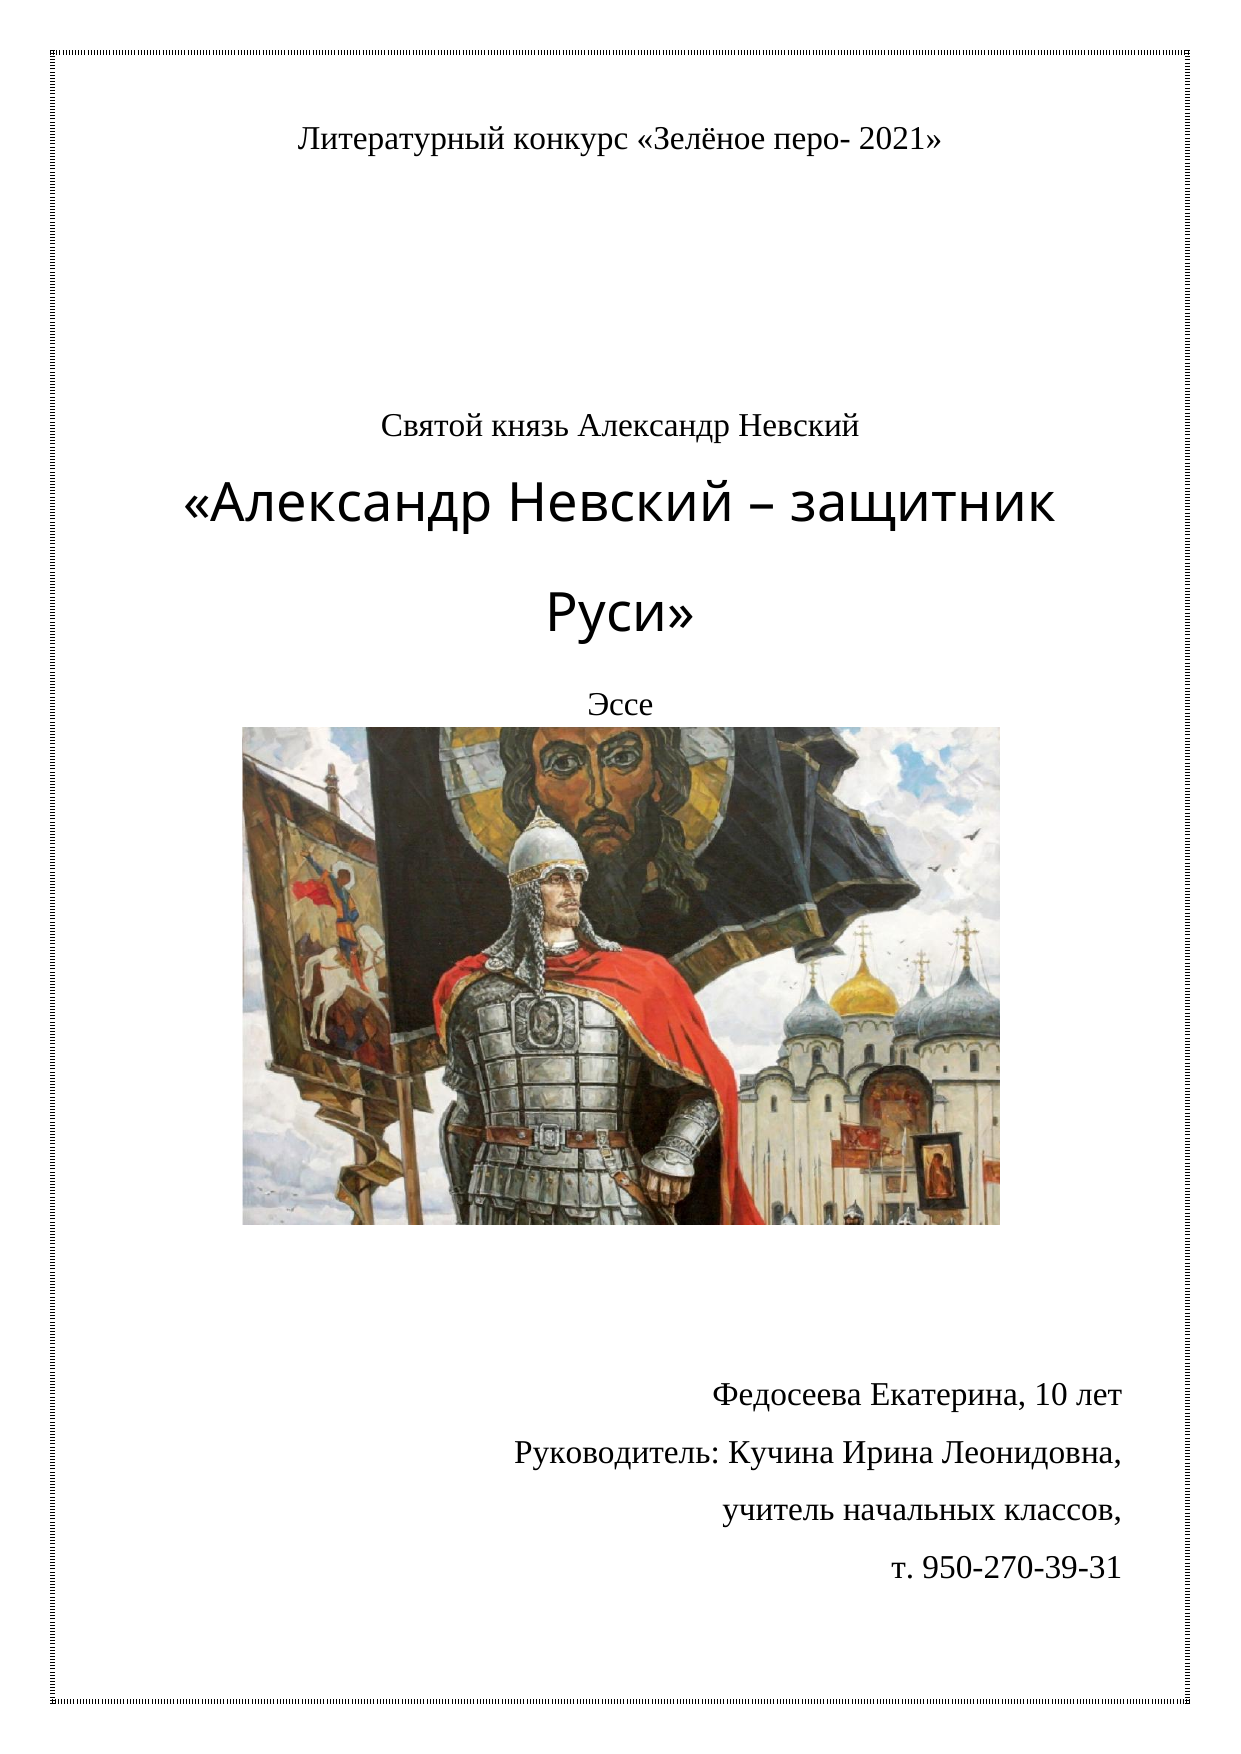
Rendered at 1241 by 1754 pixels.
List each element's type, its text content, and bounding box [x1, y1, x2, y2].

text Федосеева Екатерина, 10 лет [118, 1374, 1122, 1413]
picture [242, 727, 1000, 1224]
text т. 950-270-39-31 [118, 1547, 1122, 1585]
text Эссе [118, 684, 1122, 723]
text Святой князь Александр Невский [118, 406, 1122, 444]
text Литературный конкурс «Зелёное перо- 2021» [118, 118, 1122, 156]
text «Александр Невский – защитник Руси» [118, 463, 1122, 647]
text Руководитель: Кучина Ирина Леонидовна, [118, 1432, 1122, 1470]
text учитель начальных классов, [118, 1489, 1122, 1528]
